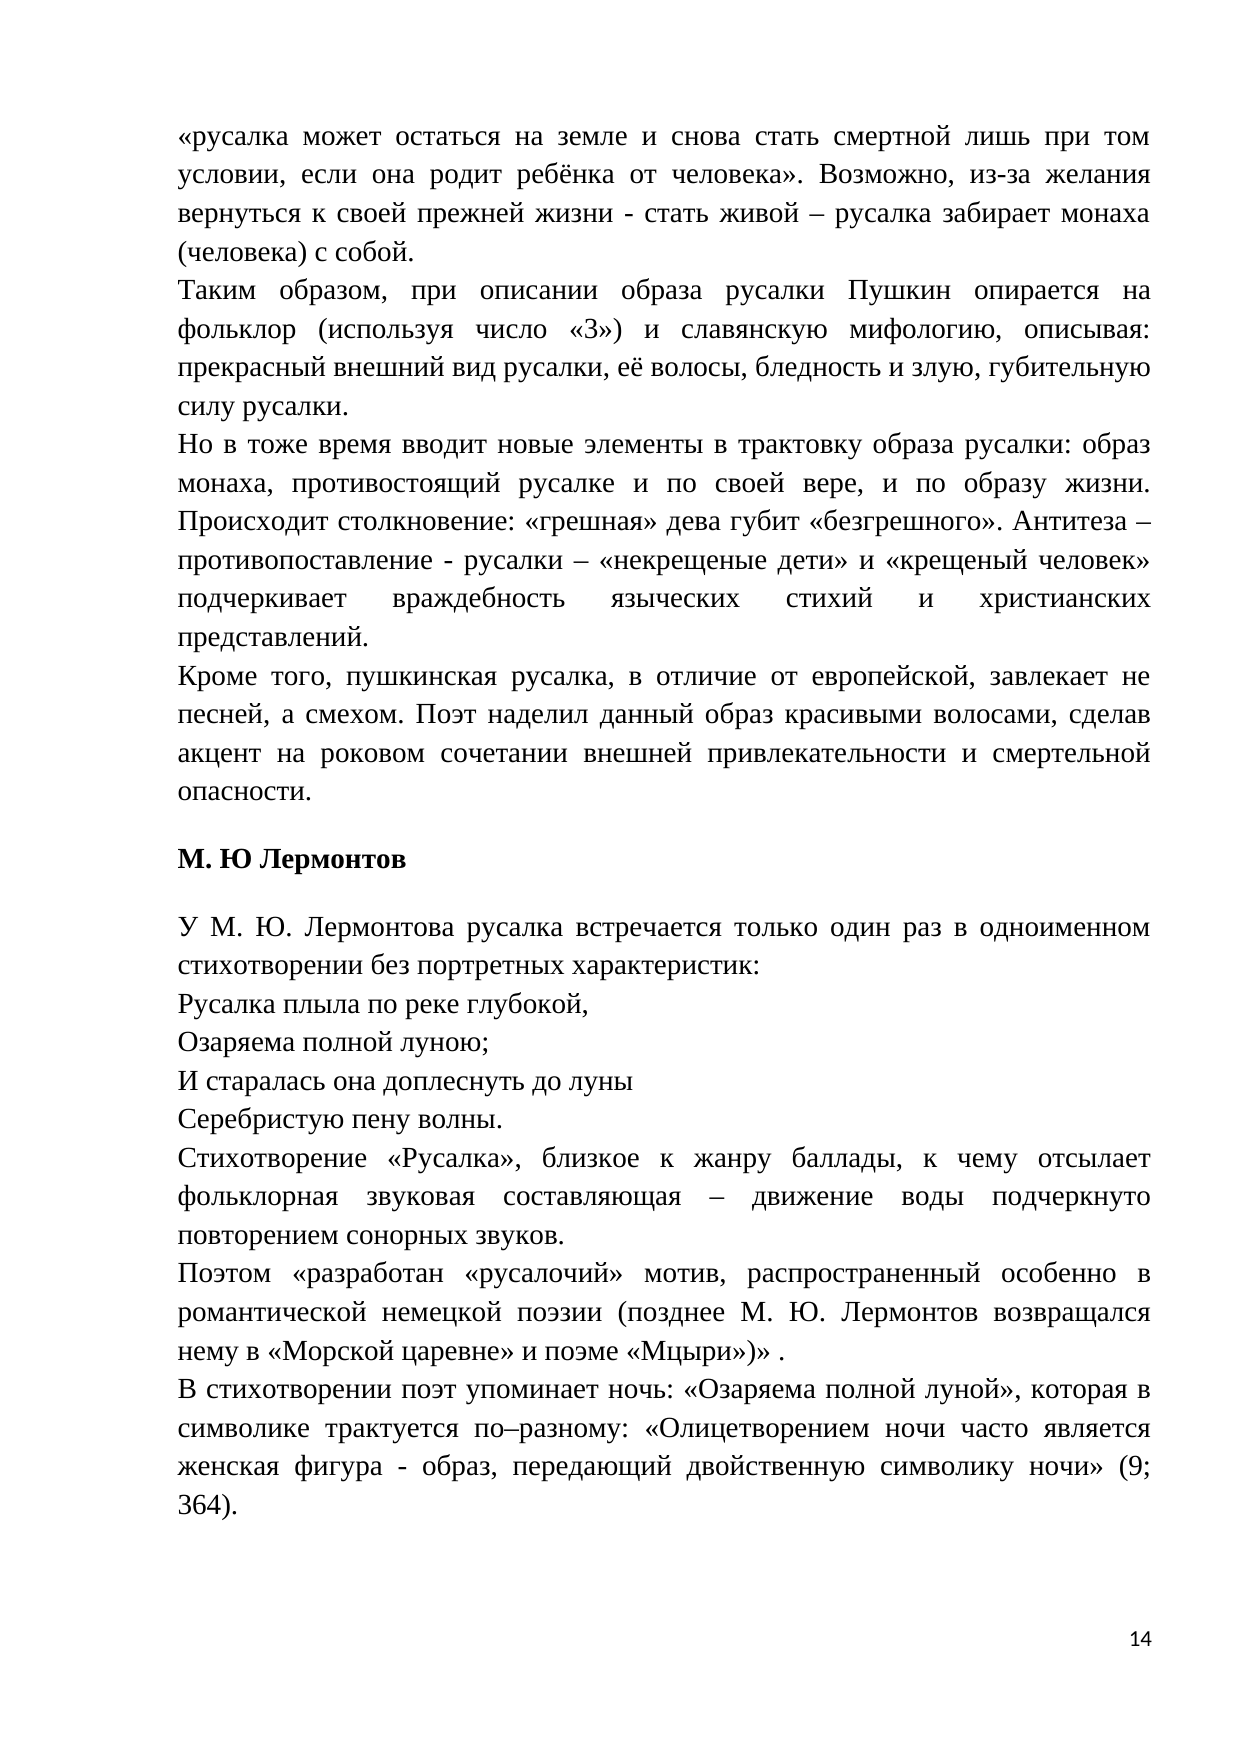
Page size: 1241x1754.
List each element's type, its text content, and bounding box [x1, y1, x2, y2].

text Но в тоже время вводит новые элементы в трактовку образа русалки: образ монаха, противостоящий русалке и по своей вере, и по образу жизни. Происходит столкновение: «грешная» дева губит «безгрешного». Антитеза – противопоставление - русалки – «некрещеные дети» и «крещеный человек» подчеркивает враждебность языческих стихий и христианских представлений. [177, 426, 1152, 653]
text Русалка плыла по реке глубокой, [177, 986, 1152, 1019]
text У М. Ю. Лермонтова русалка встречается только один раз в одноименном стихотворении без портретных характеристик: [177, 909, 1152, 981]
text М. Ю Лермонтов [177, 841, 1152, 874]
text Озаряема полной луною; [177, 1024, 1152, 1058]
text Кроме того, пушкинская русалка, в отличие от европейской, завлекает не песней, а смехом. Поэт наделил данный образ красивыми волосами, сделав акцент на роковом сочетании внешней привлекательности и смертельной опасности. [177, 658, 1152, 807]
text Поэтом «разработан «русалочий» мотив, распространенный особенно в романтической немецкой поэзии (позднее М. Ю. Лермонтов возвращался нему в «Морской царевне» и поэме «Мцыри»)» . [177, 1256, 1152, 1366]
text Серебристую пену волны. [177, 1101, 1152, 1135]
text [177, 118, 1152, 267]
text Таким образом, при описании образа русалки Пушкин опирается на фольклор (используя число «3») и славянскую мифологию, описывая: прекрасный внешний вид русалки, её волосы, бледность и злую, губительную силу русалки. [177, 272, 1152, 421]
text И старалась она доплеснуть до луны [177, 1063, 1152, 1096]
text В стихотворении поэт упоминает ночь: «Озаряема полной луной», которая в символике трактуется по–разному: «Олицетворением ночи часто является женская фигура - образ, передающий двойственную символику ночи» (9; 364). [177, 1371, 1152, 1520]
text Стихотворение «Русалка», близкое к жанру баллады, к чему отсылает фольклорная звуковая составляющая – движение воды подчеркнуто повторением сонорных звуков. [177, 1140, 1152, 1251]
